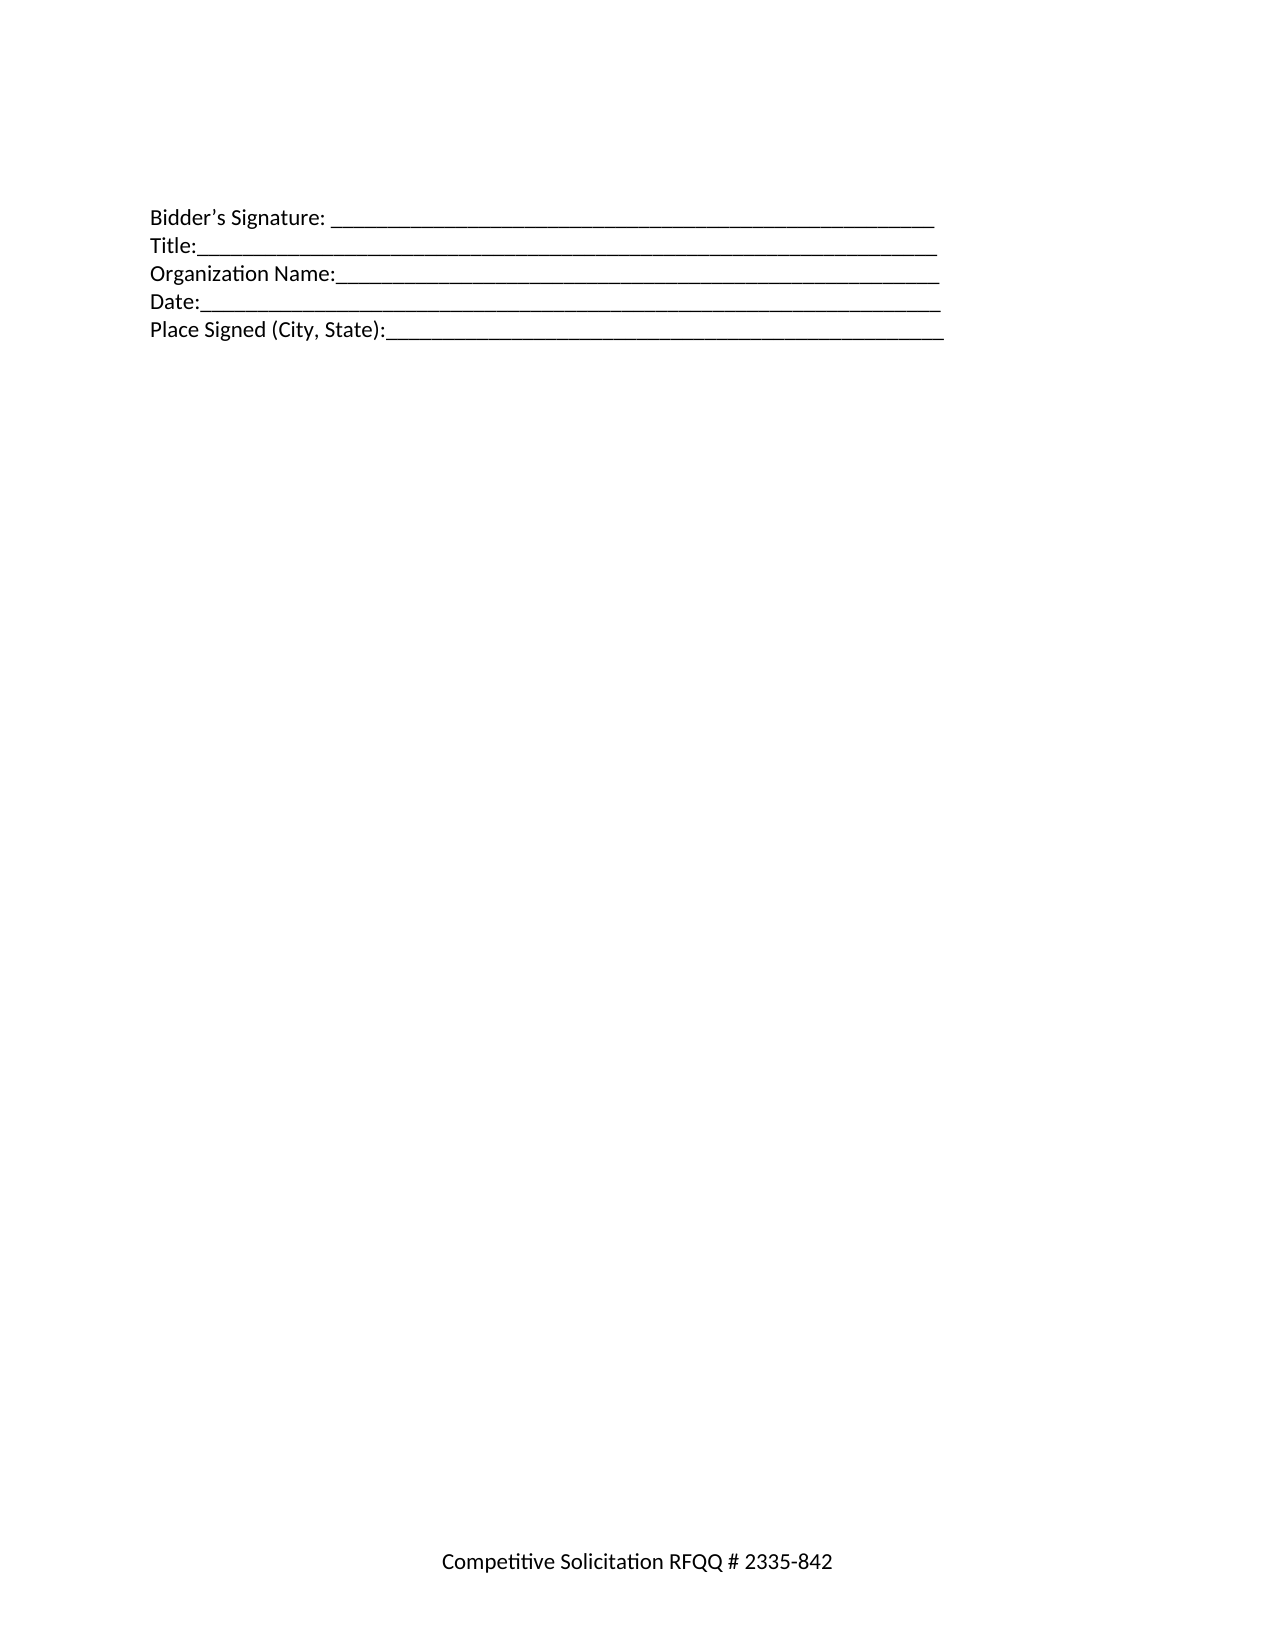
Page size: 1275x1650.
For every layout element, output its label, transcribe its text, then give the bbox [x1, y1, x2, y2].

text Date:_________________________________________________________________ [150, 287, 1125, 315]
text Bidder’s Signature: _____________________________________________________ [150, 203, 1125, 231]
text Organization Name:_____________________________________________________ [150, 259, 1125, 287]
text Place Signed (City, State):_________________________________________________ [150, 315, 1125, 343]
text Title:_________________________________________________________________ [150, 231, 1125, 259]
